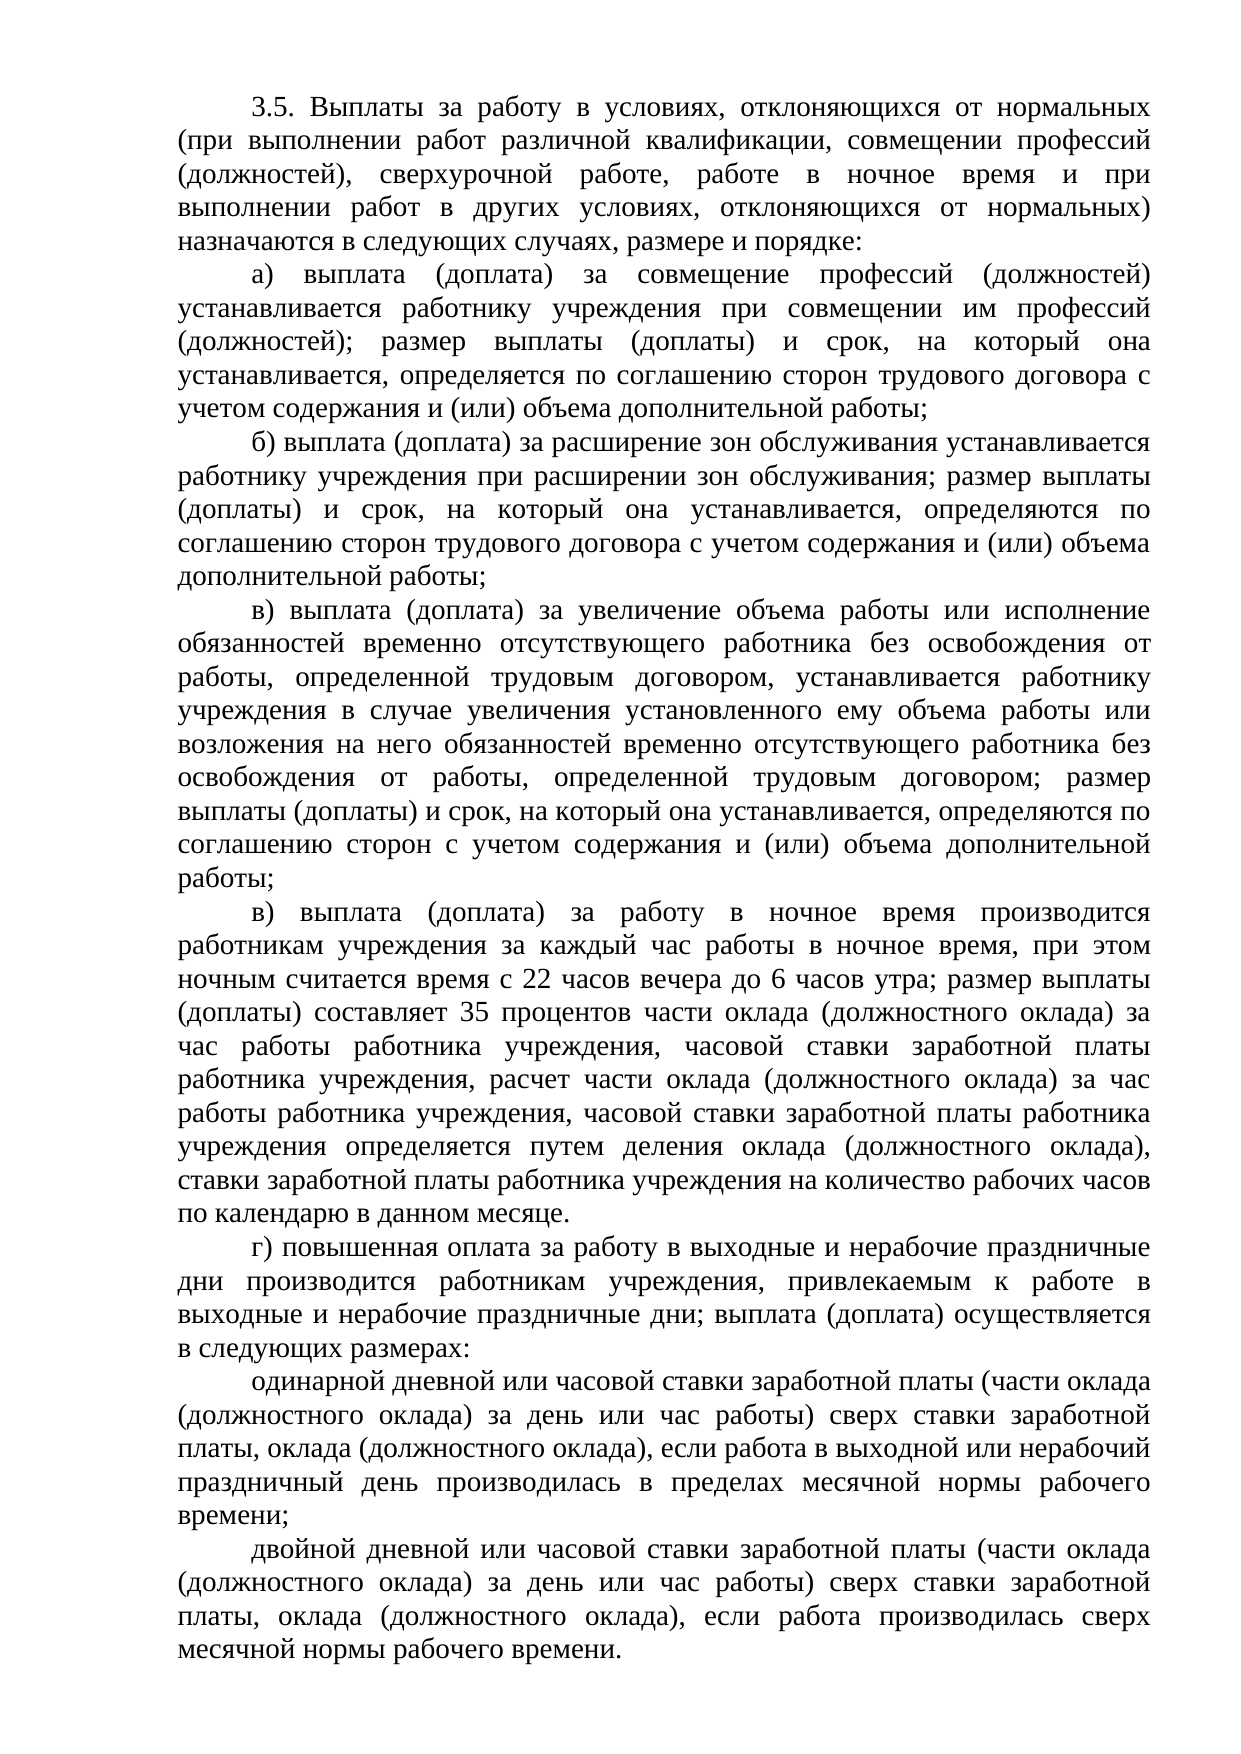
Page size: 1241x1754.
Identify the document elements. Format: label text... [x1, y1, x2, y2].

text в) выплата (доплата) за работу в ночное время производится работникам учреждения за каждый час работы в ночное время, при этом ночным считается время с 22 часов вечера до 6 часов утра; размер выплаты (доплаты) составляет 35 процентов части оклада (должностного оклада) за час работы работника учреждения, часовой ставки заработной платы работника учреждения, расчет части оклада (должностного оклада) за час работы работника учреждения, часовой ставки заработной платы работника учреждения определяется путем деления оклада (должностного оклада), ставки заработной платы работника учреждения на количество рабочих часов по календарю в данном месяце. [177, 894, 1152, 1229]
text двойной дневной или часовой ставки заработной платы (части оклада (должностного оклада) за день или час работы) сверх ставки заработной платы, оклада (должностного оклада), если работа производилась сверх месячной нормы рабочего времени. [177, 1531, 1152, 1665]
text в) выплата (доплата) за увеличение объема работы или исполнение обязанностей временно отсутствующего работника без освобождения от работы, определенной трудовым договором, устанавливается работнику учреждения в случае увеличения установленного ему объема работы или возложения на него обязанностей временно отсутствующего работника без освобождения от работы, определенной трудовым договором; размер выплаты (доплаты) и срок, на который она устанавливается, определяются по соглашению сторон с учетом содержания и (или) объема дополнительной работы; [177, 592, 1152, 894]
text г) повышенная оплата за работу в выходные и нерабочие праздничные дни производится работникам учреждения, привлекаемым к работе в выходные и нерабочие праздничные дни; выплата (доплата) осуществляется в следующих размерах: [177, 1229, 1152, 1363]
text 3.5. Выплаты за работу в условиях, отклоняющихся от нормальных (при выполнении работ различной квалификации, совмещении профессий (должностей), сверхурочной работе, работе в ночное время и при выполнении работ в других условиях, отклоняющихся от нормальных) назначаются в следующих случаях, размере и порядке: [177, 89, 1152, 256]
text а) выплата (доплата) за совмещение профессий (должностей) устанавливается работнику учреждения при совмещении им профессий (должностей); размер выплаты (доплаты) и срок, на который она устанавливается, определяется по соглашению сторон трудового договора с учетом содержания и (или) объема дополнительной работы; [177, 256, 1152, 424]
text одинарной дневной или часовой ставки заработной платы (части оклада (должностного оклада) за день или час работы) сверх ставки заработной платы, оклада (должностного оклада), если работа в выходной или нерабочий праздничный день производилась в пределах месячной нормы рабочего времени; [177, 1363, 1152, 1531]
text б) выплата (доплата) за расширение зон обслуживания устанавливается работнику учреждения при расширении зон обслуживания; размер выплаты (доплаты) и срок, на который она устанавливается, определяются по соглашению сторон трудового договора с учетом содержания и (или) объема дополнительной работы; [177, 424, 1152, 592]
